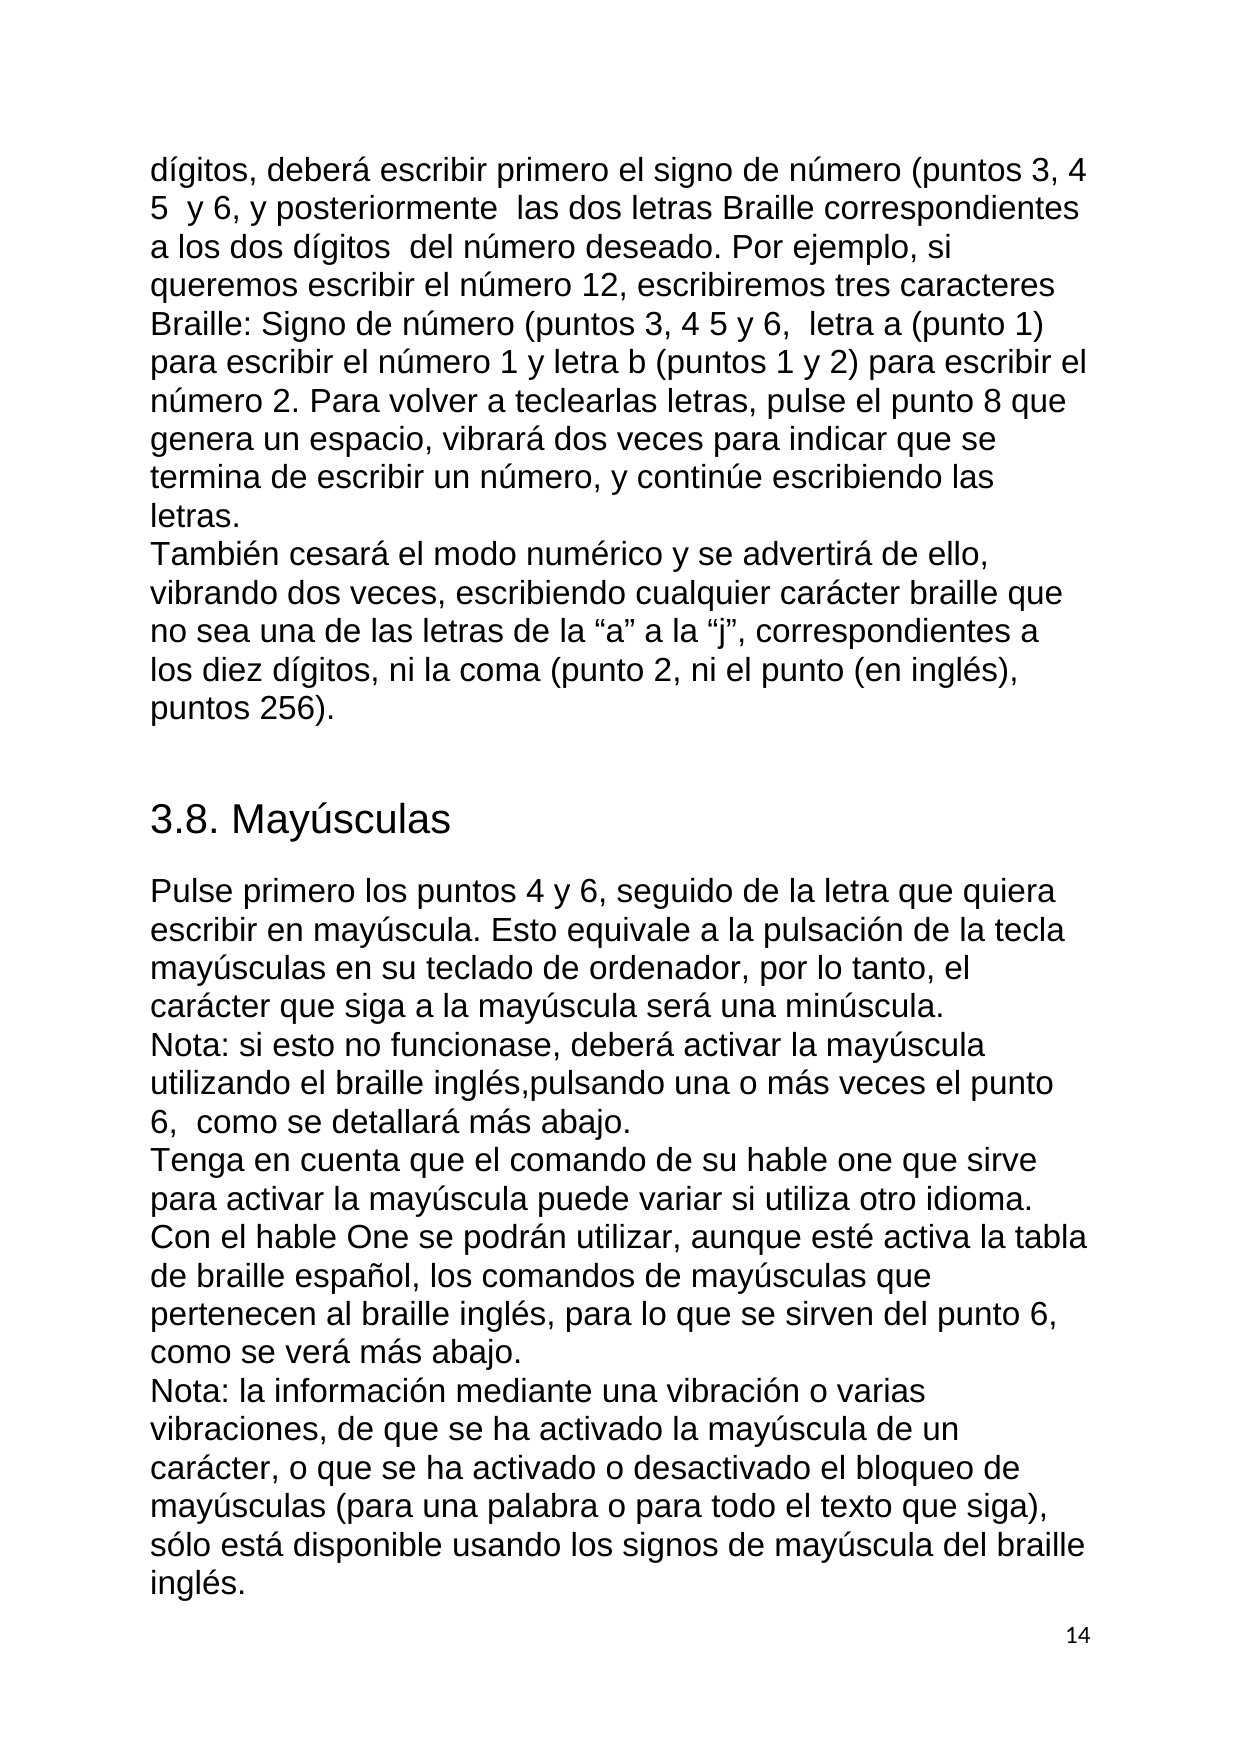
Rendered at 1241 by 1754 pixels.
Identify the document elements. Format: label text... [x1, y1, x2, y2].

text Nota: si esto no funcionase, deberá activar la mayúscula utilizando el braille inglés,pulsando una o más veces el punto 6, como se detallará más abajo. [150, 1025, 1090, 1140]
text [150, 150, 1090, 534]
text Nota: la información mediante una vibración o varias vibraciones, de que se ha activado la mayúscula de un carácter, o que se ha activado o desactivado el bloqueo de mayúsculas (para una palabra o para todo el texto que siga), sólo está disponible usando los signos de mayúscula del braille inglés. [150, 1371, 1090, 1602]
subtitle 3.8. Mayúsculas [150, 794, 1090, 842]
text Tenga en cuenta que el comando de su hable one que sirve para activar la mayúscula puede variar si utiliza otro idioma. [150, 1140, 1090, 1217]
text Pulse primero los puntos 4 y 6, seguido de la letra que quiera escribir en mayúscula. Esto equivale a la pulsación de la tecla mayúsculas en su teclado de ordenador, por lo tanto, el carácter que siga a la mayúscula será una minúscula. [150, 871, 1090, 1025]
text Con el hable One se podrán utilizar, aunque esté activa la tabla de braille español, los comandos de mayúsculas que pertenecen al braille inglés, para lo que se sirven del punto 6, como se verá más abajo. [150, 1217, 1090, 1371]
text También cesará el modo numérico y se advertirá de ello, vibrando dos veces, escribiendo cualquier carácter braille que no sea una de las letras de la “a” a la “j”, correspondientes a los diez dígitos, ni la coma (punto 2, ni el punto (en inglés), puntos 256). [150, 534, 1090, 727]
